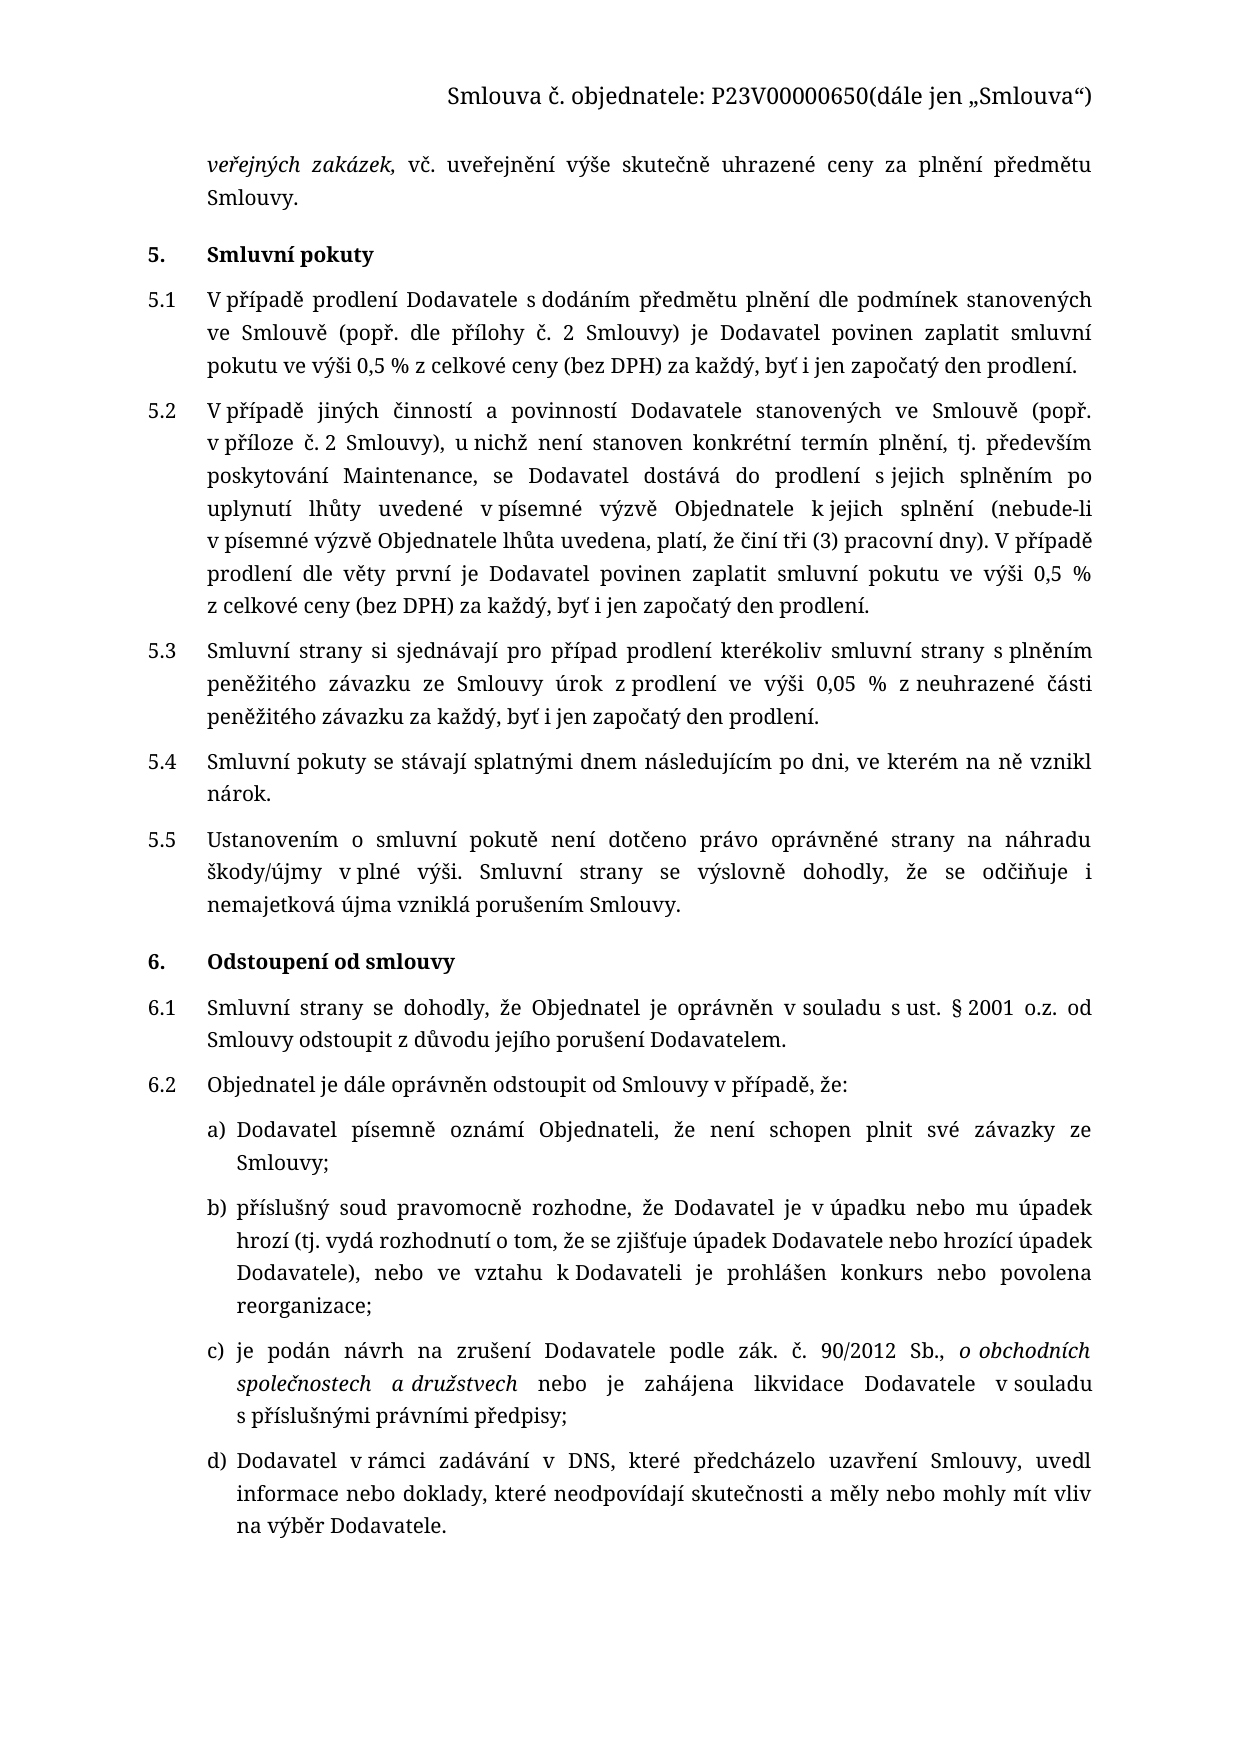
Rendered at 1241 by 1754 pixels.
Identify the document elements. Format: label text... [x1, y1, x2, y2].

list Objednatel je dále oprávněn odstoupit od Smlouvy v případě, že: [148, 1070, 1092, 1099]
list Odstoupení od smlouvy [148, 947, 1092, 976]
list je podán návrh na zrušení Dodavatele podle zák. č. 90/2012 Sb., o obchodních společnostech a družstvech nebo je zahájena likvidace Dodavatele v souladu s příslušnými právními předpisy; [207, 1336, 1092, 1430]
list Dodavatel písemně oznámí Objednateli, že není schopen plnit své závazky ze Smlouvy; [207, 1115, 1092, 1176]
list Smluvní pokuty se stávají splatnými dnem následujícím po dni, ve kterém na ně vznikl nárok. [148, 747, 1092, 808]
list příslušný soud pravomocně rozhodne, že Dodavatel je v úpadku nebo mu úpadek hrozí (tj. vydá rozhodnutí o tom, že se zjišťuje úpadek Dodavatele nebo hrozící úpadek Dodavatele), nebo ve vztahu k Dodavateli je prohlášen konkurs nebo povolena reorganizace; [207, 1193, 1092, 1319]
list Smluvní strany si sjednávají pro případ prodlení kterékoliv smluvní strany s plněním peněžitého závazku ze Smlouvy úrok z prodlení ve výši 0,05 % z neuhrazené části peněžitého závazku za každý, byť i jen započatý den prodlení. [148, 637, 1092, 730]
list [148, 150, 1092, 211]
list Dodavatel v rámci zadávání v DNS, které předcházelo uzavření Smlouvy, uvedl informace nebo doklady, které neodpovídají skutečnosti a měly nebo mohly mít vliv na výběr Dodavatele. [207, 1446, 1092, 1540]
list Smluvní pokuty [148, 241, 1092, 269]
list V případě prodlení Dodavatele s dodáním předmětu plnění dle podmínek stanovených ve Smlouvě (popř. dle přílohy č. 2 Smlouvy) je Dodavatel povinen zaplatit smluvní pokutu ve výši 0,5 % z celkové ceny (bez DPH) za každý, byť i jen započatý den prodlení. [148, 286, 1092, 379]
list V případě jiných činností a povinností Dodavatele stanovených ve Smlouvě (popř. v příloze č. 2 Smlouvy), u nichž není stanoven konkrétní termín plnění, tj. především poskytování Maintenance, se Dodavatel dostává do prodlení s jejich splněním po uplynutí lhůty uvedené v písemné výzvě Objednatele k jejich splnění (nebude-li v písemné výzvě Objednatele lhůta uvedena, platí, že činí tři (3) pracovní dny). V případě prodlení dle věty první je Dodavatel povinen zaplatit smluvní pokutu ve výši 0,5 % z celkové ceny (bez DPH) za každý, byť i jen započatý den prodlení. [148, 396, 1092, 620]
list Ustanovením o smluvní pokutě není dotčeno právo oprávněné strany na náhradu škody/újmy v plné výši. Smluvní strany se výslovně dohodly, že se odčiňuje i nemajetková újma vzniklá porušením Smlouvy. [148, 825, 1092, 918]
list Smluvní strany se dohodly, že Objednatel je oprávněn v souladu s ust. § 2001 o.z. od Smlouvy odstoupit z důvodu jejího porušení Dodavatelem. [148, 993, 1092, 1054]
